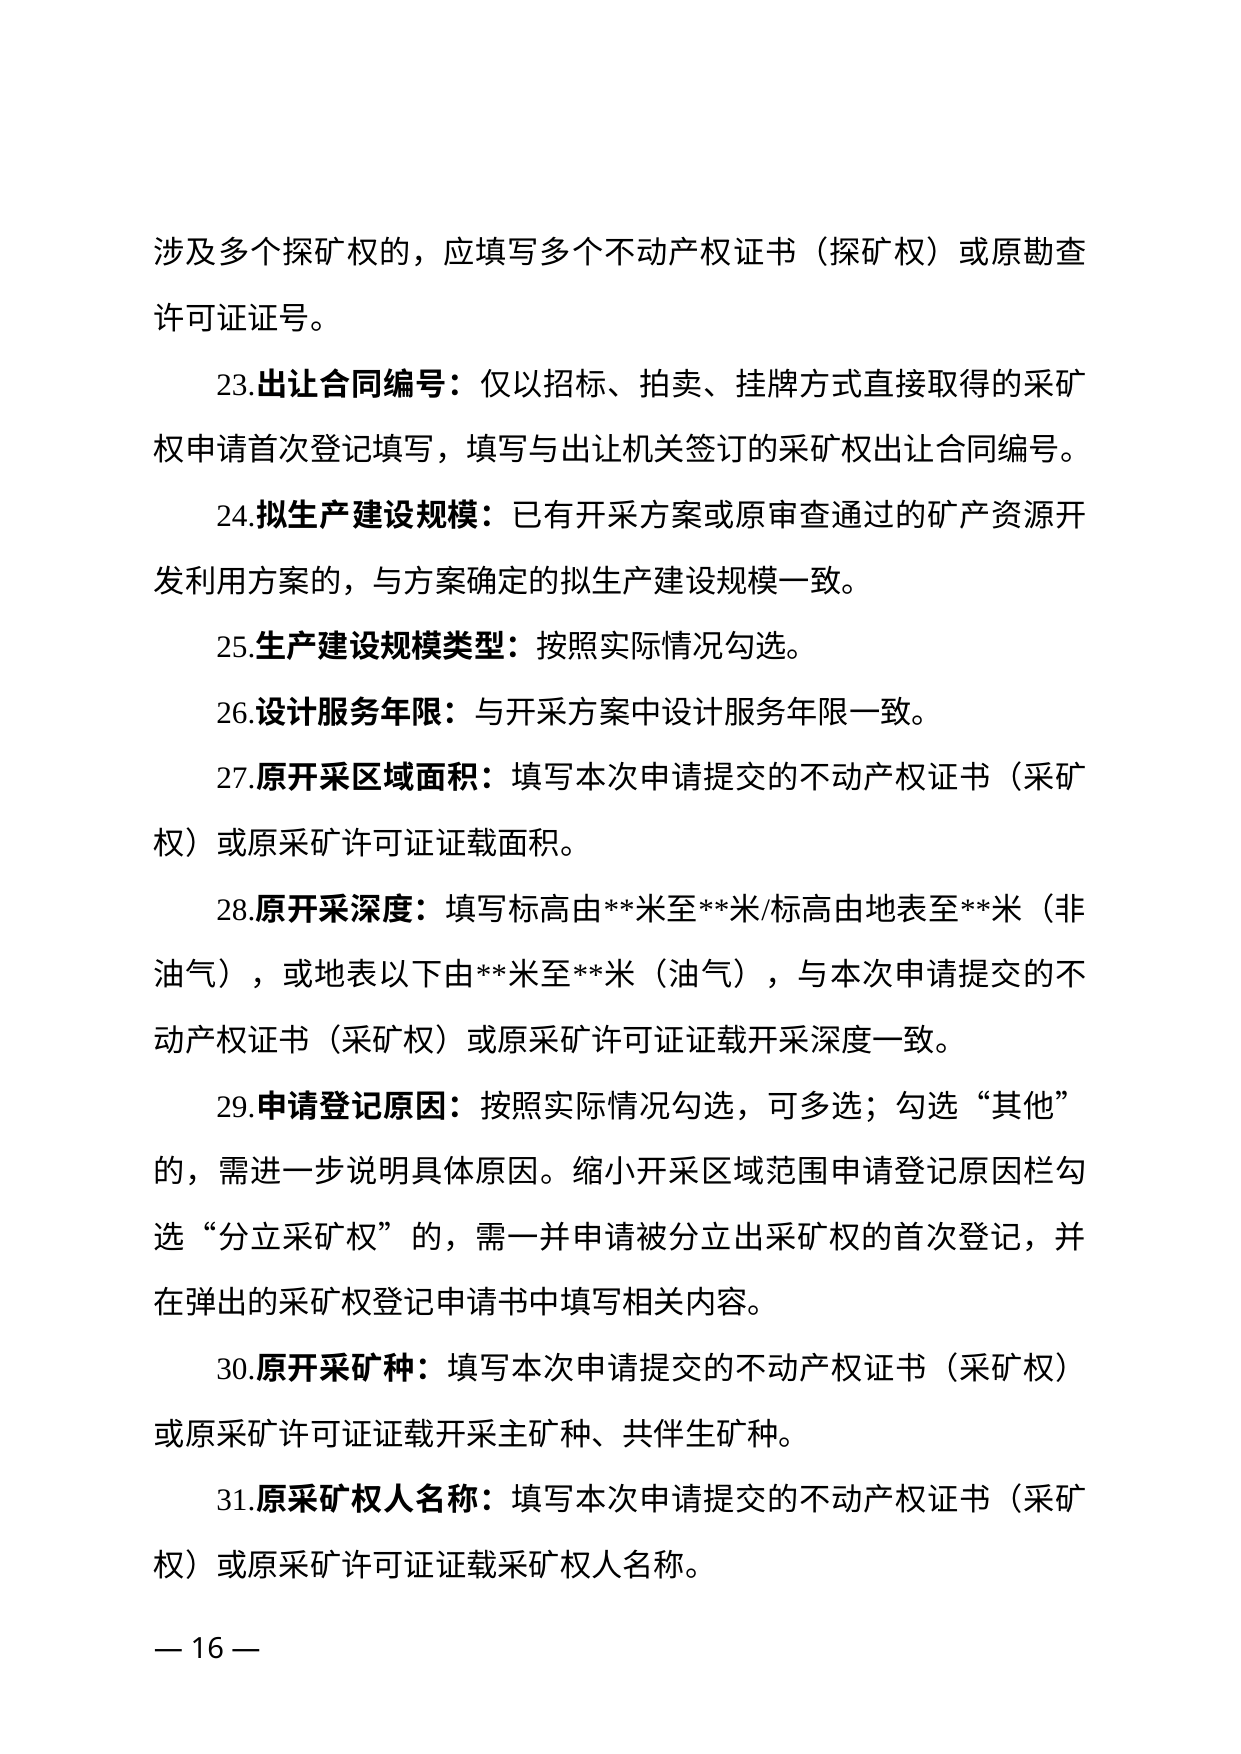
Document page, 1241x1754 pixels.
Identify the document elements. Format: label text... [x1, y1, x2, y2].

text 24.拟生产建设规模：已有开采方案或原审查通过的矿产资源开发利用方案的，与方案确定的拟生产建设规模一致。 [153, 480, 1087, 611]
text 29.申请登记原因：按照实际情况勾选，可多选；勾选“其他”的，需进一步说明具体原因。缩小开采区域范围申请登记原因栏勾选“分立采矿权”的，需一并申请被分立出采矿权的首次登记，并在弹出的采矿权登记申请书中填写相关内容。 [153, 1071, 1087, 1333]
text 31.原采矿权人名称：填写本次申请提交的不动产权证书（采矿权）或原采矿许可证证载采矿权人名称。 [153, 1464, 1087, 1596]
text 27.原开采区域面积：填写本次申请提交的不动产权证书（采矿权）或原采矿许可证证载面积。 [153, 742, 1087, 874]
text 23.出让合同编号：仅以招标、拍卖、挂牌方式直接取得的采矿权申请首次登记填写，填写与出让机关签订的采矿权出让合同编号。 [153, 349, 1087, 480]
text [153, 217, 1087, 349]
text 28.原开采深度：填写标高由**米至**米/标高由地表至**米（非油气），或地表以下由**米至**米（油气），与本次申请提交的不动产权证书（采矿权）或原采矿许可证证载开采深度一致。 [153, 874, 1087, 1071]
text 26.设计服务年限：与开采方案中设计服务年限一致。 [153, 677, 1087, 742]
text 25.生产建设规模类型：按照实际情况勾选。 [153, 611, 1087, 677]
text 30.原开采矿种：填写本次申请提交的不动产权证书（采矿权）或原采矿许可证证载开采主矿种、共伴生矿种。 [153, 1333, 1087, 1464]
